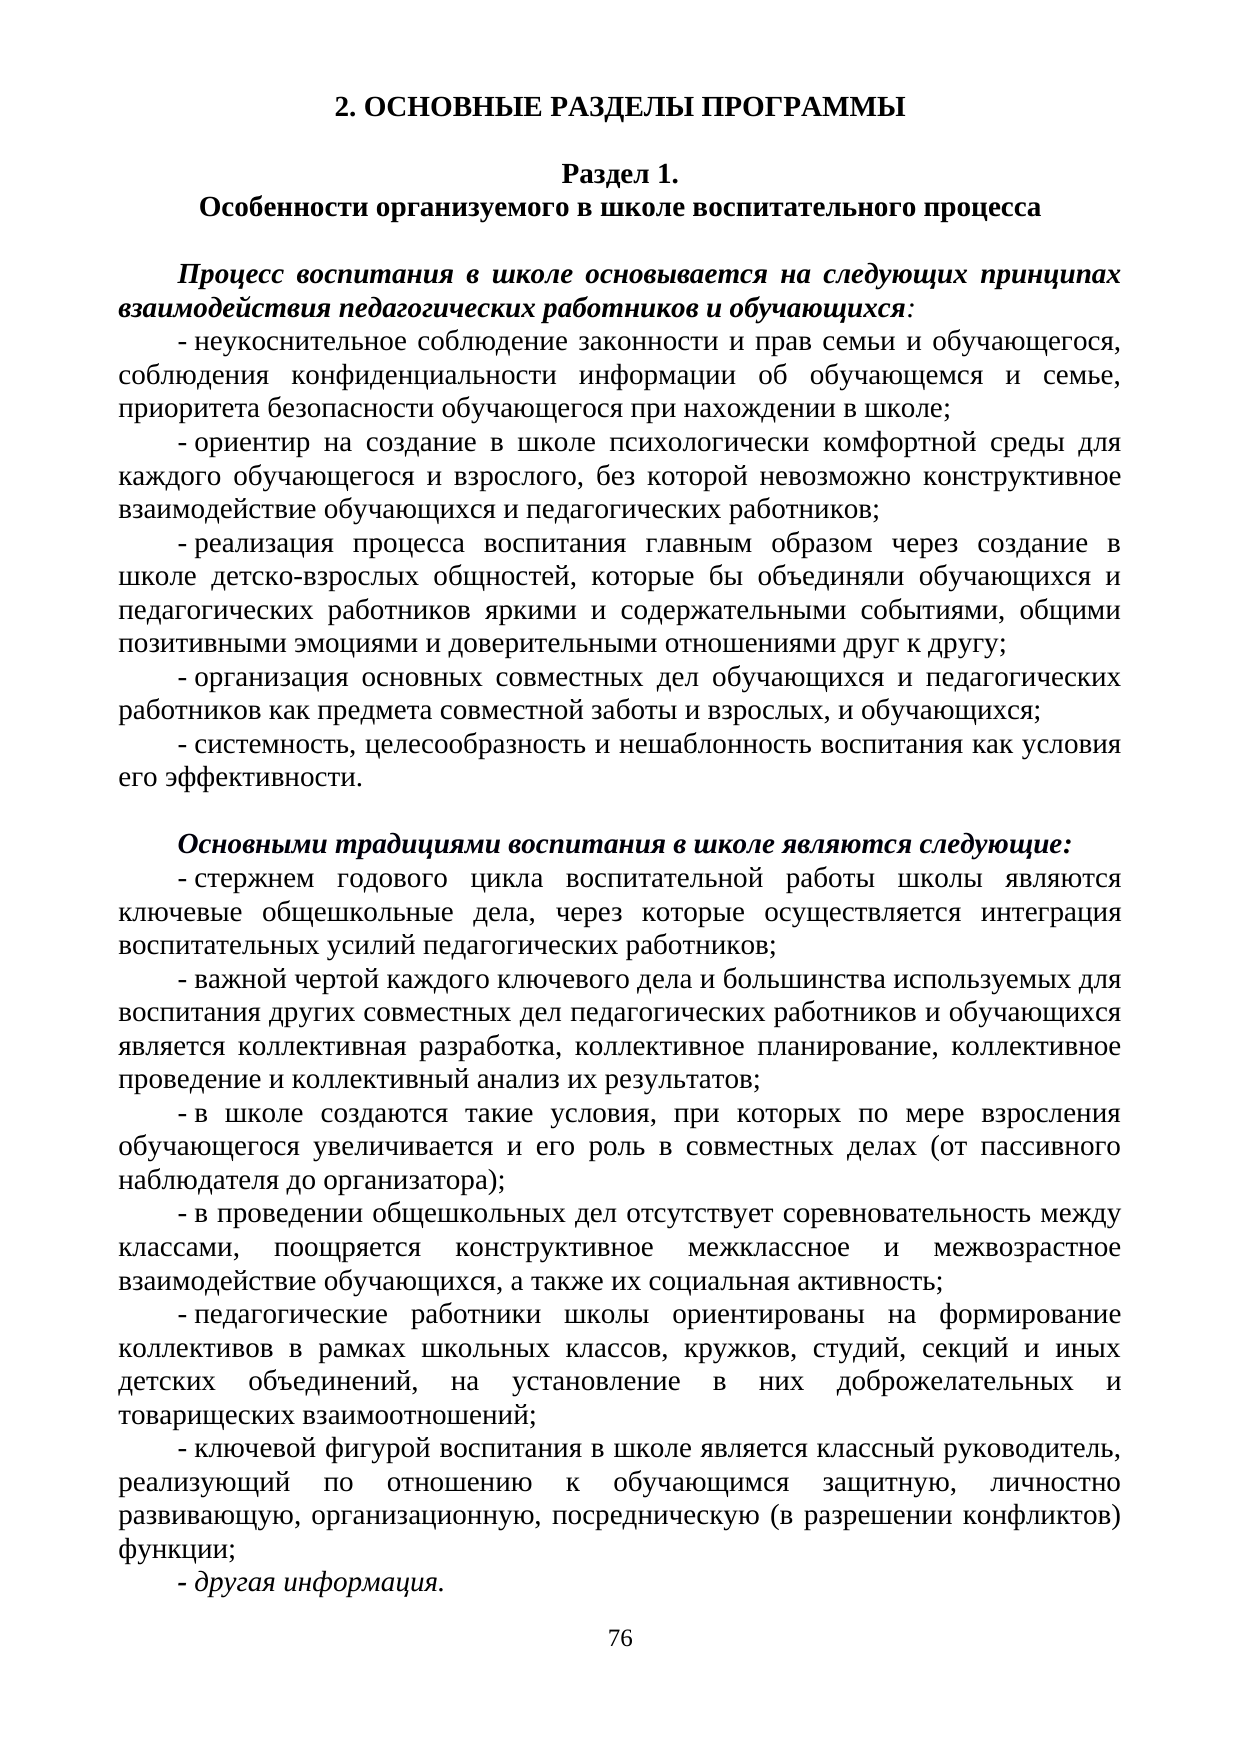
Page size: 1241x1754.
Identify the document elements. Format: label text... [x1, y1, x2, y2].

text - стержнем годового цикла воспитательной работы школы являются ключевые общешкольные дела, через которые осуществляется интеграция воспитательных усилий педагогических работников; [118, 860, 1122, 961]
text - в проведении общешкольных дел отсутствует соревновательность между классами, поощряется конструктивное межклассное и межвозрастное взаимодействие обучающихся, а также их социальная активность; [118, 1196, 1122, 1296]
text - реализация процесса воспитания главным образом через создание в школе детско-взрослых общностей, которые бы объединяли обучающихся и педагогических работников яркими и содержательными событиями, общими позитивными эмоциями и доверительными отношениями друг к другу; [118, 525, 1122, 659]
text - в школе создаются такие условия, при которых по мере взросления обучающегося увеличивается и его роль в совместных делах (от пассивного наблюдателя до организатора); [118, 1095, 1122, 1196]
text 2. ОСНОВНЫЕ РАЗДЕЛЫ ПРОГРАММЫ [118, 89, 1122, 122]
text - ключевой фигурой воспитания в школе является классный руководитель, реализующий по отношению к обучающимся защитную, личностно развивающую, организационную, посредническую (в разрешении конфликтов) функции; [118, 1430, 1122, 1564]
text - неукоснительное соблюдение законности и прав семьи и обучающегося, соблюдения конфиденциальности информации об обучающемся и семье, приоритета безопасности обучающегося при нахождении в школе; [118, 323, 1122, 424]
text - организация основных совместных дел обучающихся и педагогических работников как предмета совместной заботы и взрослых, и обучающихся; [118, 659, 1122, 726]
text - важной чертой каждого ключевого дела и большинства используемых для воспитания других совместных дел педагогических работников и обучающихся является коллективная разработка, коллективное планирование, коллективное проведение и коллективный анализ их результатов; [118, 961, 1122, 1095]
text - системность, целесообразность и нешаблонность воспитания как условия его эффективности. [118, 726, 1122, 793]
text - другая информация. [118, 1564, 1122, 1598]
text Процесс воспитания в школе основывается на следующих принципах взаимодействия педагогических работников и обучающихся: [118, 256, 1122, 323]
text Особенности организуемого в школе воспитательного процесса [118, 189, 1122, 223]
text - ориентир на создание в школе психологически комфортной среды для каждого обучающегося и взрослого, без которой невозможно конструктивное взаимодействие обучающихся и педагогических работников; [118, 424, 1122, 525]
text - педагогические работники школы ориентированы на формирование коллективов в рамках школьных классов, кружков, студий, секций и иных детских объединений, на установление в них доброжелательных и товарищеских взаимоотношений; [118, 1296, 1122, 1430]
text Основными традициями воспитания в школе являются следующие: [118, 827, 1122, 860]
text Раздел 1. [118, 156, 1122, 189]
